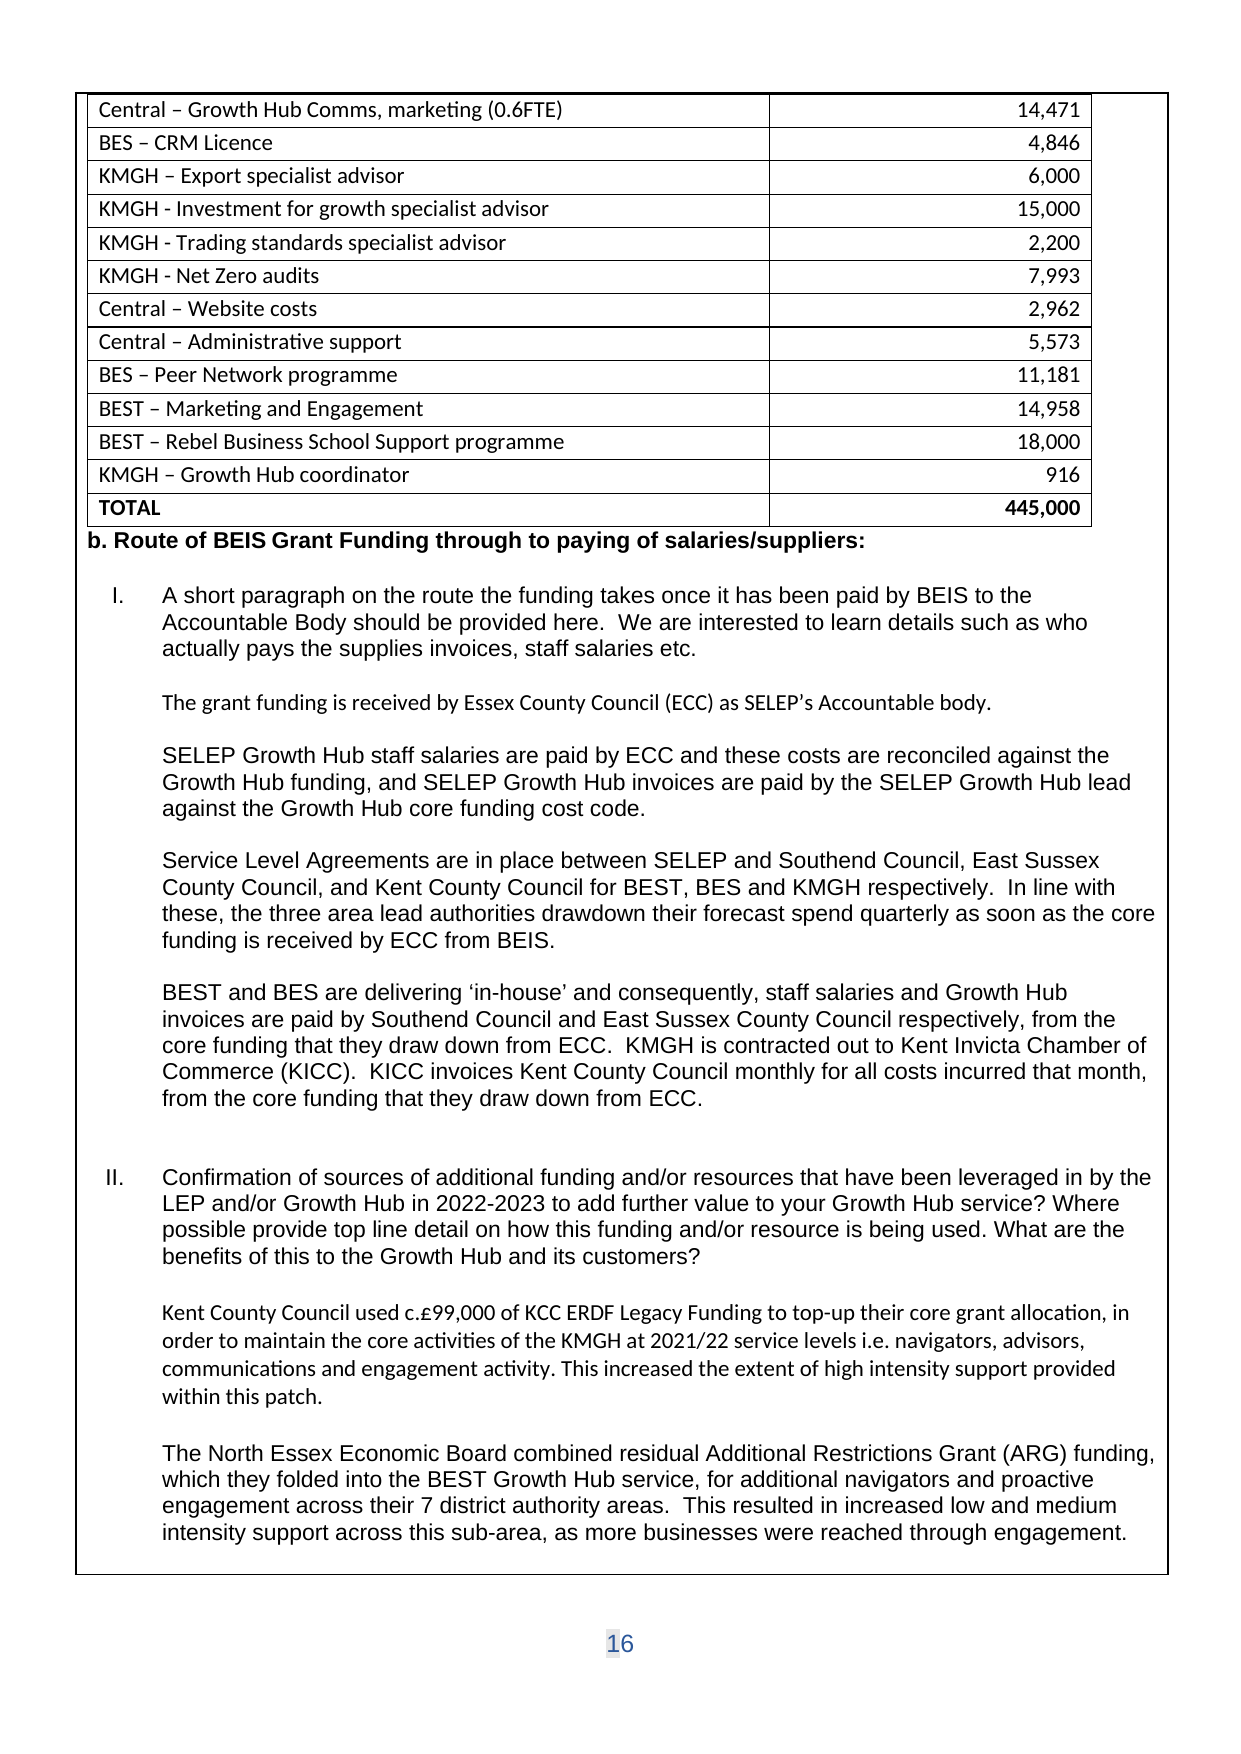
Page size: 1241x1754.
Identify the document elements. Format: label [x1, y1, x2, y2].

table_cell [77, 94, 1167, 1574]
